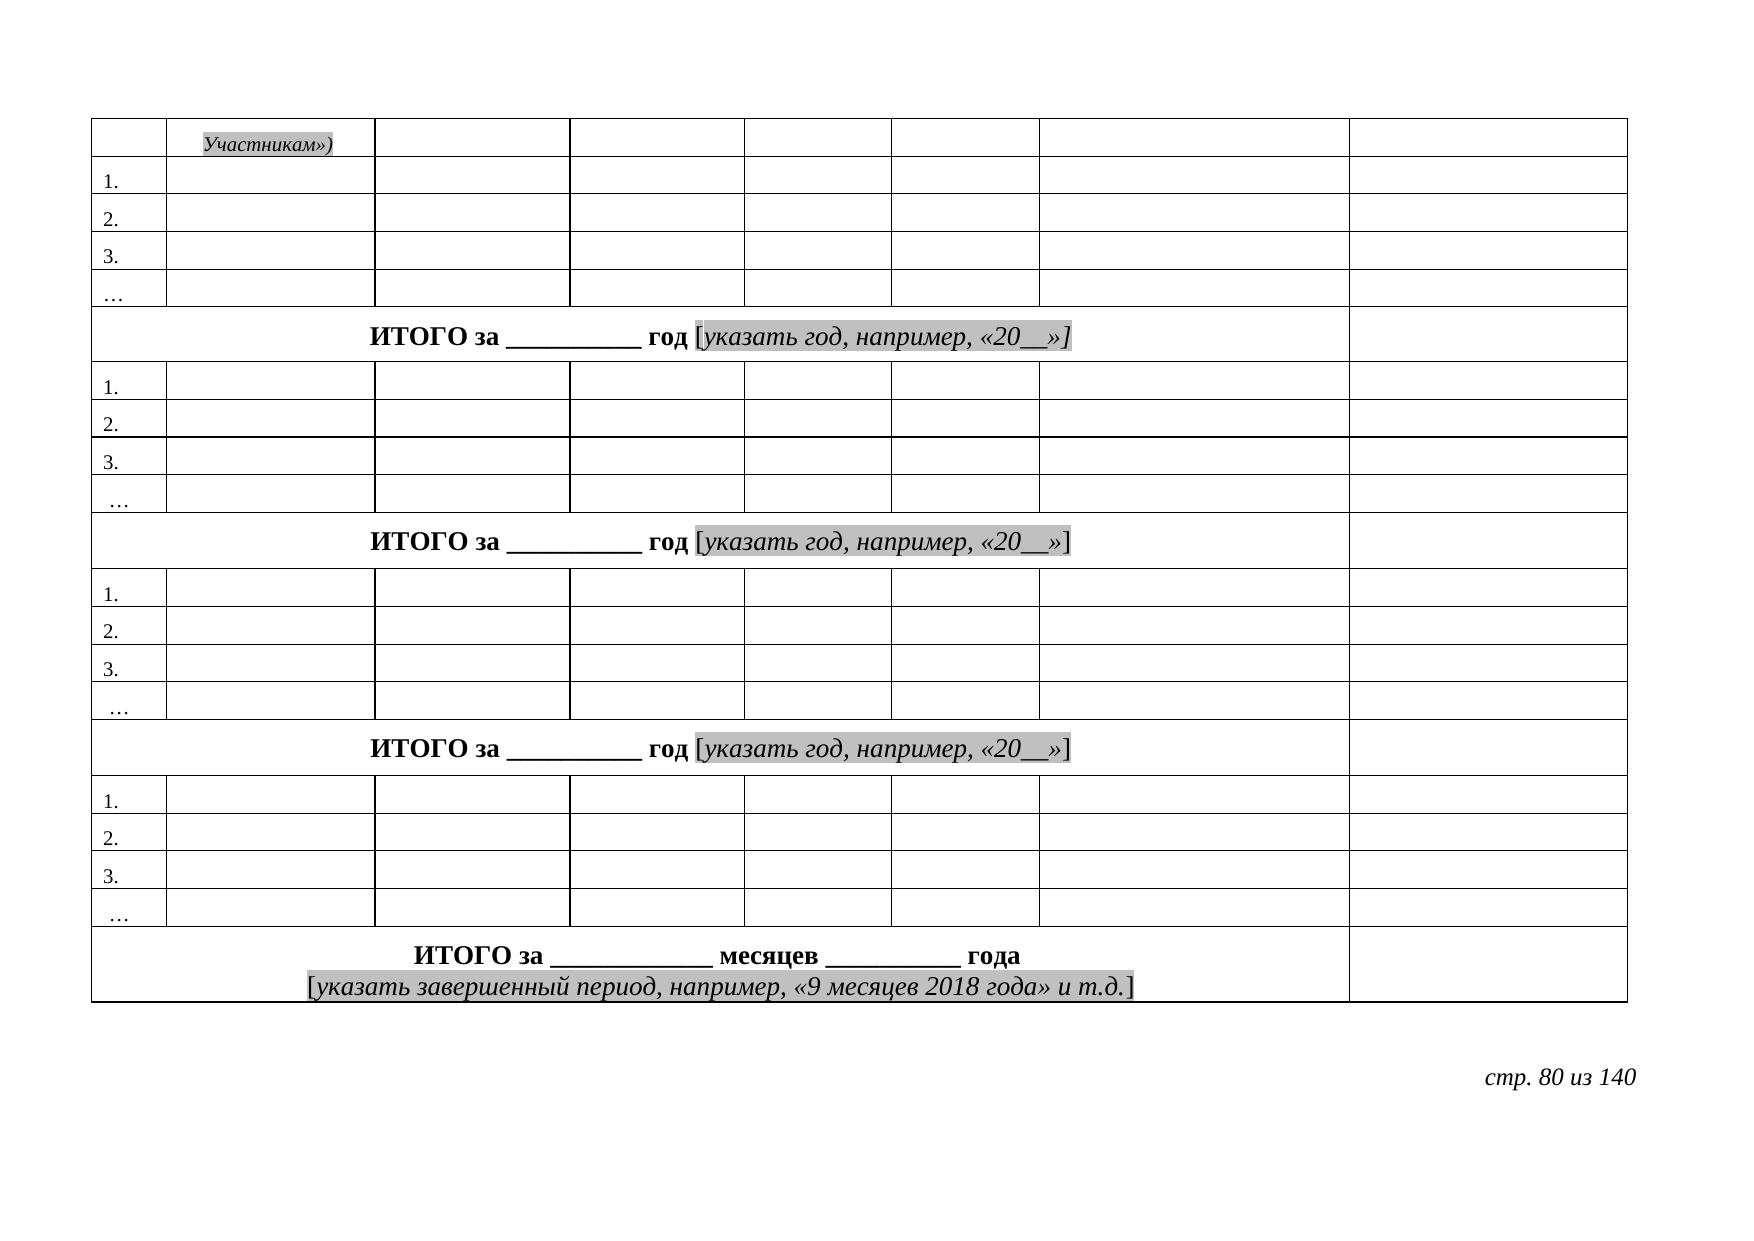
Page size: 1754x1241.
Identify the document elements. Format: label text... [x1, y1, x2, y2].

table_cell [745, 569, 891, 606]
table_cell [1350, 438, 1627, 474]
table_cell [745, 814, 891, 850]
table_cell [1350, 851, 1627, 888]
table_cell [92, 776, 166, 813]
table_cell [1350, 776, 1627, 813]
table_cell [167, 569, 374, 606]
table_cell [167, 851, 374, 888]
table_cell [1350, 569, 1627, 606]
table_cell [745, 475, 891, 512]
table_cell [745, 682, 891, 719]
table_cell [571, 682, 744, 719]
table_cell [892, 682, 1039, 719]
table_cell [1350, 157, 1627, 193]
table_cell [376, 438, 569, 474]
table_cell [1040, 400, 1349, 436]
table_cell [376, 814, 569, 850]
table_cell [376, 682, 569, 719]
table_cell [1350, 720, 1627, 775]
table_cell [571, 814, 744, 850]
table_cell [1040, 194, 1349, 231]
table_cell [167, 270, 374, 306]
table_cell [892, 776, 1039, 813]
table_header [1040, 119, 1349, 156]
table_cell … [92, 889, 166, 926]
table_cell [745, 232, 891, 268]
table_cell [167, 194, 374, 231]
table_cell [167, 232, 374, 268]
table_cell [167, 814, 374, 850]
table_cell [1040, 889, 1349, 926]
table_cell [892, 889, 1039, 926]
table_cell [167, 157, 374, 193]
table_cell [571, 475, 744, 512]
table_cell [1040, 438, 1349, 474]
table_cell [1350, 889, 1627, 926]
table_cell [571, 776, 744, 813]
table_cell [571, 194, 744, 231]
table_cell [892, 400, 1039, 436]
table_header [892, 119, 1039, 156]
table_cell [892, 362, 1039, 399]
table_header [1350, 119, 1627, 156]
table_cell [92, 607, 166, 643]
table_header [167, 119, 374, 156]
table_cell [745, 157, 891, 193]
table_cell [1350, 307, 1627, 361]
table_cell [571, 400, 744, 436]
table_cell [376, 607, 569, 643]
table_cell [571, 851, 744, 888]
table_cell [1040, 569, 1349, 606]
table_cell [571, 889, 744, 926]
table_cell [745, 889, 891, 926]
table_cell [745, 851, 891, 888]
table_cell [376, 157, 569, 193]
table_cell [376, 776, 569, 813]
table_cell [571, 232, 744, 268]
table_cell [1040, 645, 1349, 681]
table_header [745, 119, 891, 156]
table_cell [1040, 270, 1349, 306]
table_cell [92, 194, 166, 231]
table_cell [571, 270, 744, 306]
table_cell … [92, 475, 166, 512]
table_cell [571, 569, 744, 606]
table_cell ИТОГО за __________ год [указать год, например, «20__»] [92, 307, 1349, 361]
table_header № п/п [92, 119, 166, 156]
table_cell [1040, 232, 1349, 268]
table_cell [1040, 682, 1349, 719]
table_cell [892, 194, 1039, 231]
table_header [376, 119, 569, 156]
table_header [571, 119, 744, 156]
table_cell [376, 400, 569, 436]
table_cell [1350, 362, 1627, 399]
table_cell [92, 232, 166, 268]
table_cell [92, 157, 166, 193]
table_cell [1350, 607, 1627, 643]
table_cell [745, 645, 891, 681]
table_cell [376, 569, 569, 606]
table_cell [376, 362, 569, 399]
table_cell [1040, 776, 1349, 813]
table_cell [376, 851, 569, 888]
table_cell [167, 400, 374, 436]
table_cell [1350, 270, 1627, 306]
table_cell [892, 607, 1039, 643]
table_cell … [92, 270, 166, 306]
table_cell … [92, 682, 166, 719]
table_cell [1350, 232, 1627, 268]
table_cell [892, 645, 1039, 681]
table_cell [1350, 645, 1627, 681]
table_cell [92, 569, 166, 606]
table_cell [1040, 157, 1349, 193]
table_cell [1350, 194, 1627, 231]
table_cell [892, 475, 1039, 512]
table_cell [571, 607, 744, 643]
table_cell [1040, 362, 1349, 399]
table_cell [376, 475, 569, 512]
table_cell ИТОГО за ____________ месяцев __________ года [указать завершенный период, например, «9 месяцев 2018 года» и т.д.] [92, 927, 1349, 1001]
table_cell [376, 232, 569, 268]
table_cell [1040, 814, 1349, 850]
table_cell [745, 400, 891, 436]
table_cell [892, 569, 1039, 606]
table_cell [892, 851, 1039, 888]
table_cell [745, 362, 891, 399]
table_cell [92, 814, 166, 850]
table_cell [1350, 400, 1627, 436]
table_cell [92, 645, 166, 681]
table_cell [92, 438, 166, 474]
table_cell [1350, 927, 1627, 1001]
table_cell [92, 362, 166, 399]
table_cell [376, 645, 569, 681]
table_cell [1350, 682, 1627, 719]
table_cell [167, 645, 374, 681]
table_cell [376, 194, 569, 231]
table_cell [892, 157, 1039, 193]
table_cell [167, 362, 374, 399]
table_cell [571, 157, 744, 193]
table_cell [92, 400, 166, 436]
table_cell [167, 682, 374, 719]
table_cell [745, 438, 891, 474]
table_cell [167, 475, 374, 512]
table_cell [376, 889, 569, 926]
table_cell [167, 438, 374, 474]
table_cell [1040, 475, 1349, 512]
table_cell [1350, 475, 1627, 512]
table_cell [745, 776, 891, 813]
table_cell [571, 438, 744, 474]
table_cell [745, 270, 891, 306]
table_cell [167, 607, 374, 643]
table_cell [571, 645, 744, 681]
table_cell [92, 851, 166, 888]
table_cell [745, 194, 891, 231]
table_cell [1040, 851, 1349, 888]
table_cell ИТОГО за __________ год [указать год, например, «20__»] [92, 720, 1349, 775]
table_cell [1040, 607, 1349, 643]
table_cell [892, 232, 1039, 268]
table_cell [1350, 513, 1627, 568]
table_cell [167, 889, 374, 926]
table_cell [167, 776, 374, 813]
table_cell [571, 362, 744, 399]
table_cell [1350, 814, 1627, 850]
table_cell ИТОГО за __________ год [указать год, например, «20__»] [92, 513, 1349, 568]
table_cell [892, 270, 1039, 306]
table_cell [376, 270, 569, 306]
table_cell [745, 607, 891, 643]
table_cell [892, 438, 1039, 474]
table_cell [892, 814, 1039, 850]
